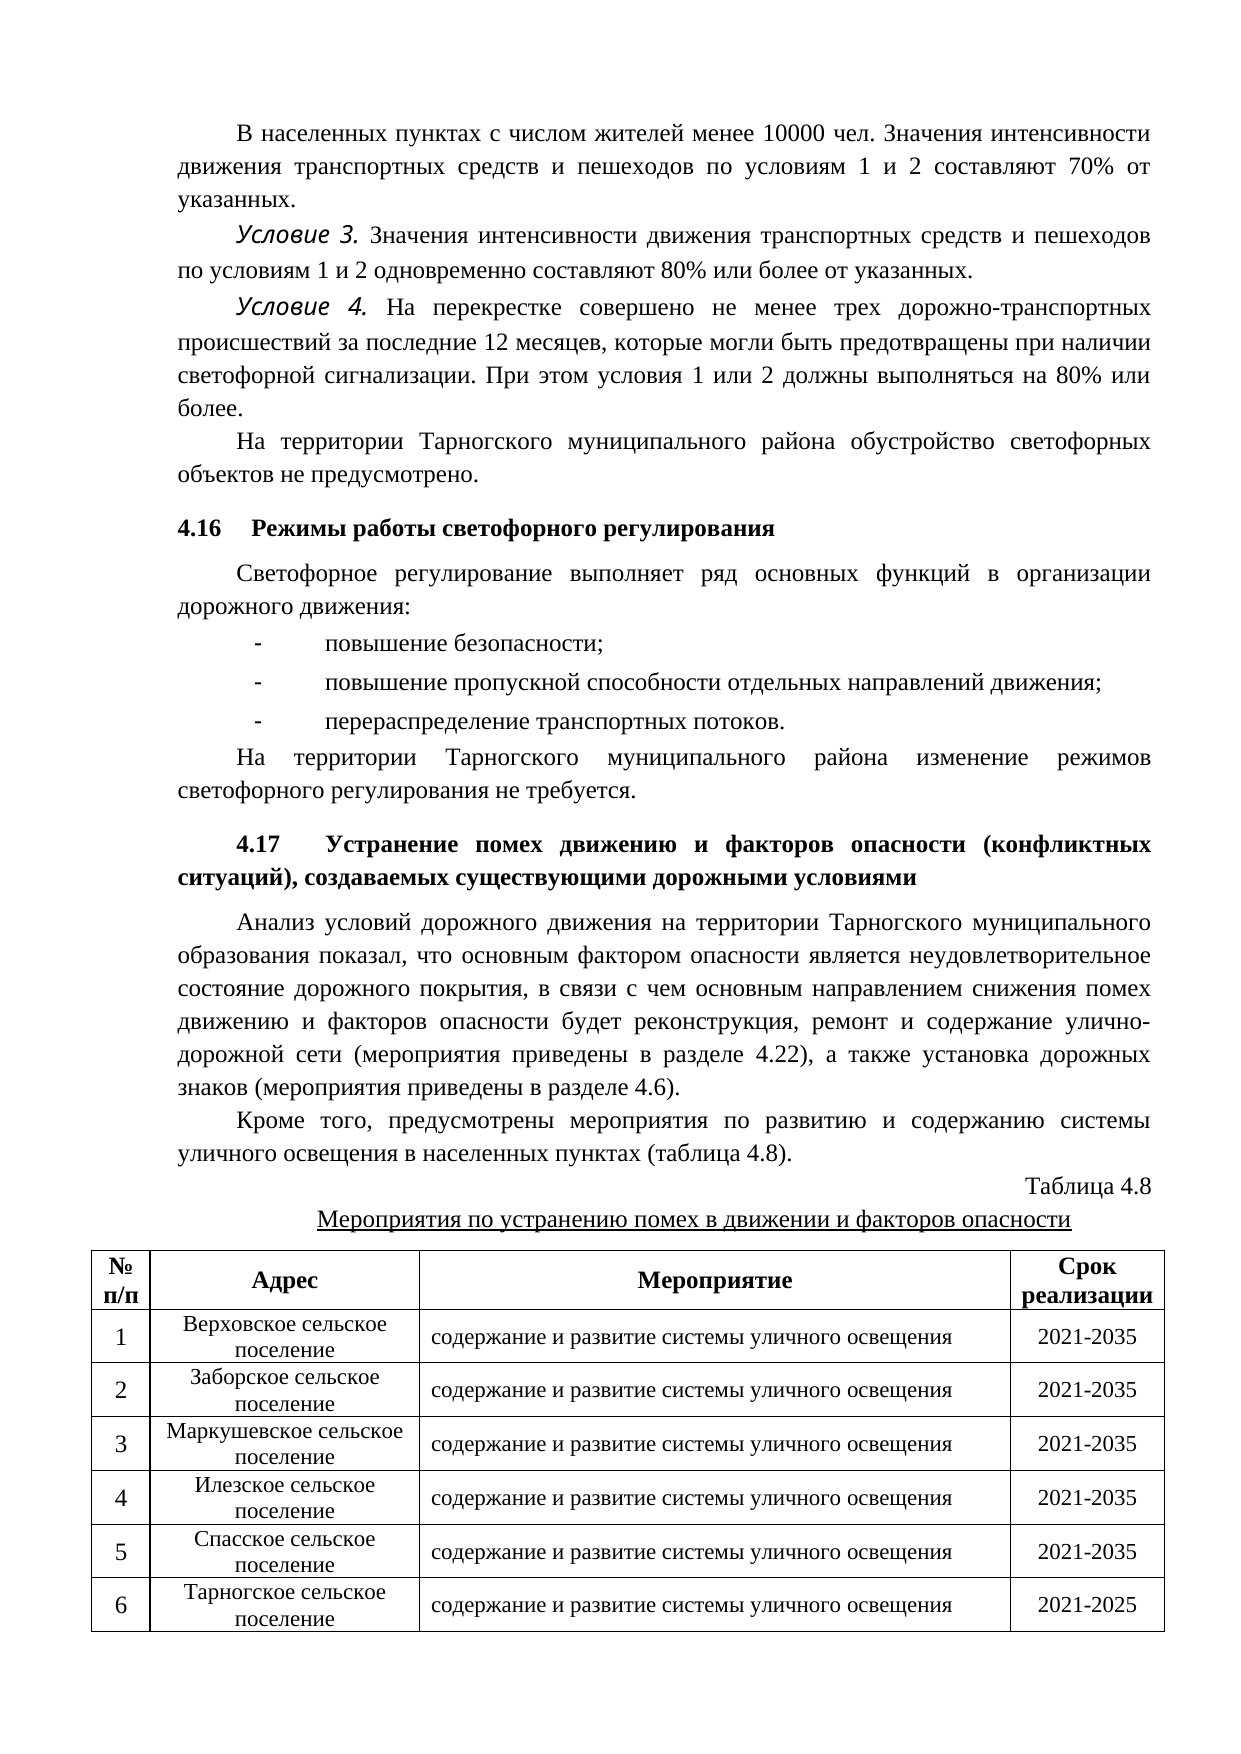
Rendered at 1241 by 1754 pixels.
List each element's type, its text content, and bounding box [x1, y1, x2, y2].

table_cell 3 [92, 1417, 149, 1470]
table_cell Тарногское сельское поселение [151, 1578, 419, 1631]
subtitle Режимы работы светофорного регулирования [177, 513, 1152, 542]
table_header Адрес [151, 1251, 419, 1308]
text повышение пропускной способности отдельных направлений движения; [218, 663, 1152, 698]
text На территории Тарногского муниципального района обустройство светофорных объектов не предусмотрено. [177, 426, 1152, 488]
text повышение безопасности; [218, 624, 1152, 658]
table_cell содержание и развитие системы уличного освещения [420, 1417, 1010, 1470]
table_cell содержание и развитие системы уличного освещения [420, 1578, 1010, 1631]
table_cell содержание и развитие системы уличного освещения [420, 1310, 1010, 1362]
text перераспределение транспортных потоков. [218, 703, 1152, 737]
table_cell Заборское сельское поселение [151, 1363, 419, 1416]
table_cell содержание и развитие системы уличного освещения [420, 1471, 1010, 1523]
table_cell 2021-2035 [1011, 1525, 1164, 1577]
table_cell 5 [92, 1525, 149, 1577]
subtitle Устранение помех движению и факторов опасности (конфликтных ситуаций), создаваемых существующими дорожными условиями [177, 829, 1152, 891]
table_header № п/п [92, 1251, 149, 1308]
table_header Мероприятие [420, 1251, 1010, 1308]
text Светофорное регулирование выполняет ряд основных функций в организации дорожного движения: [177, 558, 1152, 620]
table_cell Илезское сельское поселение [151, 1471, 419, 1523]
table_cell 2021-2035 [1011, 1471, 1164, 1523]
table_cell 2021-2035 [1011, 1310, 1164, 1362]
text Таблица 4.8 [177, 1171, 1152, 1200]
text Условие 4. На перекрестке совершено не менее трех дорожно-транспортных происшествий за последние 12 месяцев, которые могли быть предотвращены при наличии светофорной сигнализации. При этом условия 1 или 2 должны выполняться на 80% или более. [177, 288, 1152, 422]
table_cell содержание и развитие системы уличного освещения [420, 1363, 1010, 1416]
text Анализ условий дорожного движения на территории Тарногского муниципального образования показал, что основным фактором опасности является неудовлетворительное состояние дорожного покрытия, в связи с чем основным направлением снижения помех движению и факторов опасности будет реконструкция, ремонт и содержание улично-дорожной сети (мероприятия приведены в разделе 4.22), а также установка дорожных знаков (мероприятия приведены в разделе 4.6). [177, 907, 1152, 1101]
table_cell Спасское сельское поселение [151, 1525, 419, 1577]
table_cell Маркушевское сельское поселение [151, 1417, 419, 1470]
table_cell 2021-2035 [1011, 1417, 1164, 1470]
table_cell 4 [92, 1471, 149, 1523]
text В населенных пунктах с числом жителей менее 10000 чел. Значения интенсивности движения транспортных средств и пешеходов по условиям 1 и 2 составляют 70% от указанных. [177, 118, 1152, 213]
table_cell содержание и развитие системы уличного освещения [420, 1525, 1010, 1577]
text Условие 3. Значения интенсивности движения транспортных средств и пешеходов по условиям 1 и 2 одновременно составляют 80% или более от указанных. [177, 217, 1152, 284]
text На территории Тарногского муниципального района изменение режимов светофорного регулирования не требуется. [177, 742, 1152, 804]
table_cell 1 [92, 1310, 149, 1362]
table_cell 2 [92, 1363, 149, 1416]
table_header Срок реализации [1011, 1251, 1164, 1308]
table_cell Верховское сельское поселение [151, 1310, 419, 1362]
text Мероприятия по устранению помех в движении и факторов опасности [177, 1204, 1152, 1233]
table_cell 2021-2025 [1011, 1578, 1164, 1631]
table_cell 6 [92, 1578, 149, 1631]
table_cell 2021-2035 [1011, 1363, 1164, 1416]
text Кроме того, предусмотрены мероприятия по развитию и содержанию системы уличного освещения в населенных пунктах (таблица 4.8). [177, 1105, 1152, 1167]
